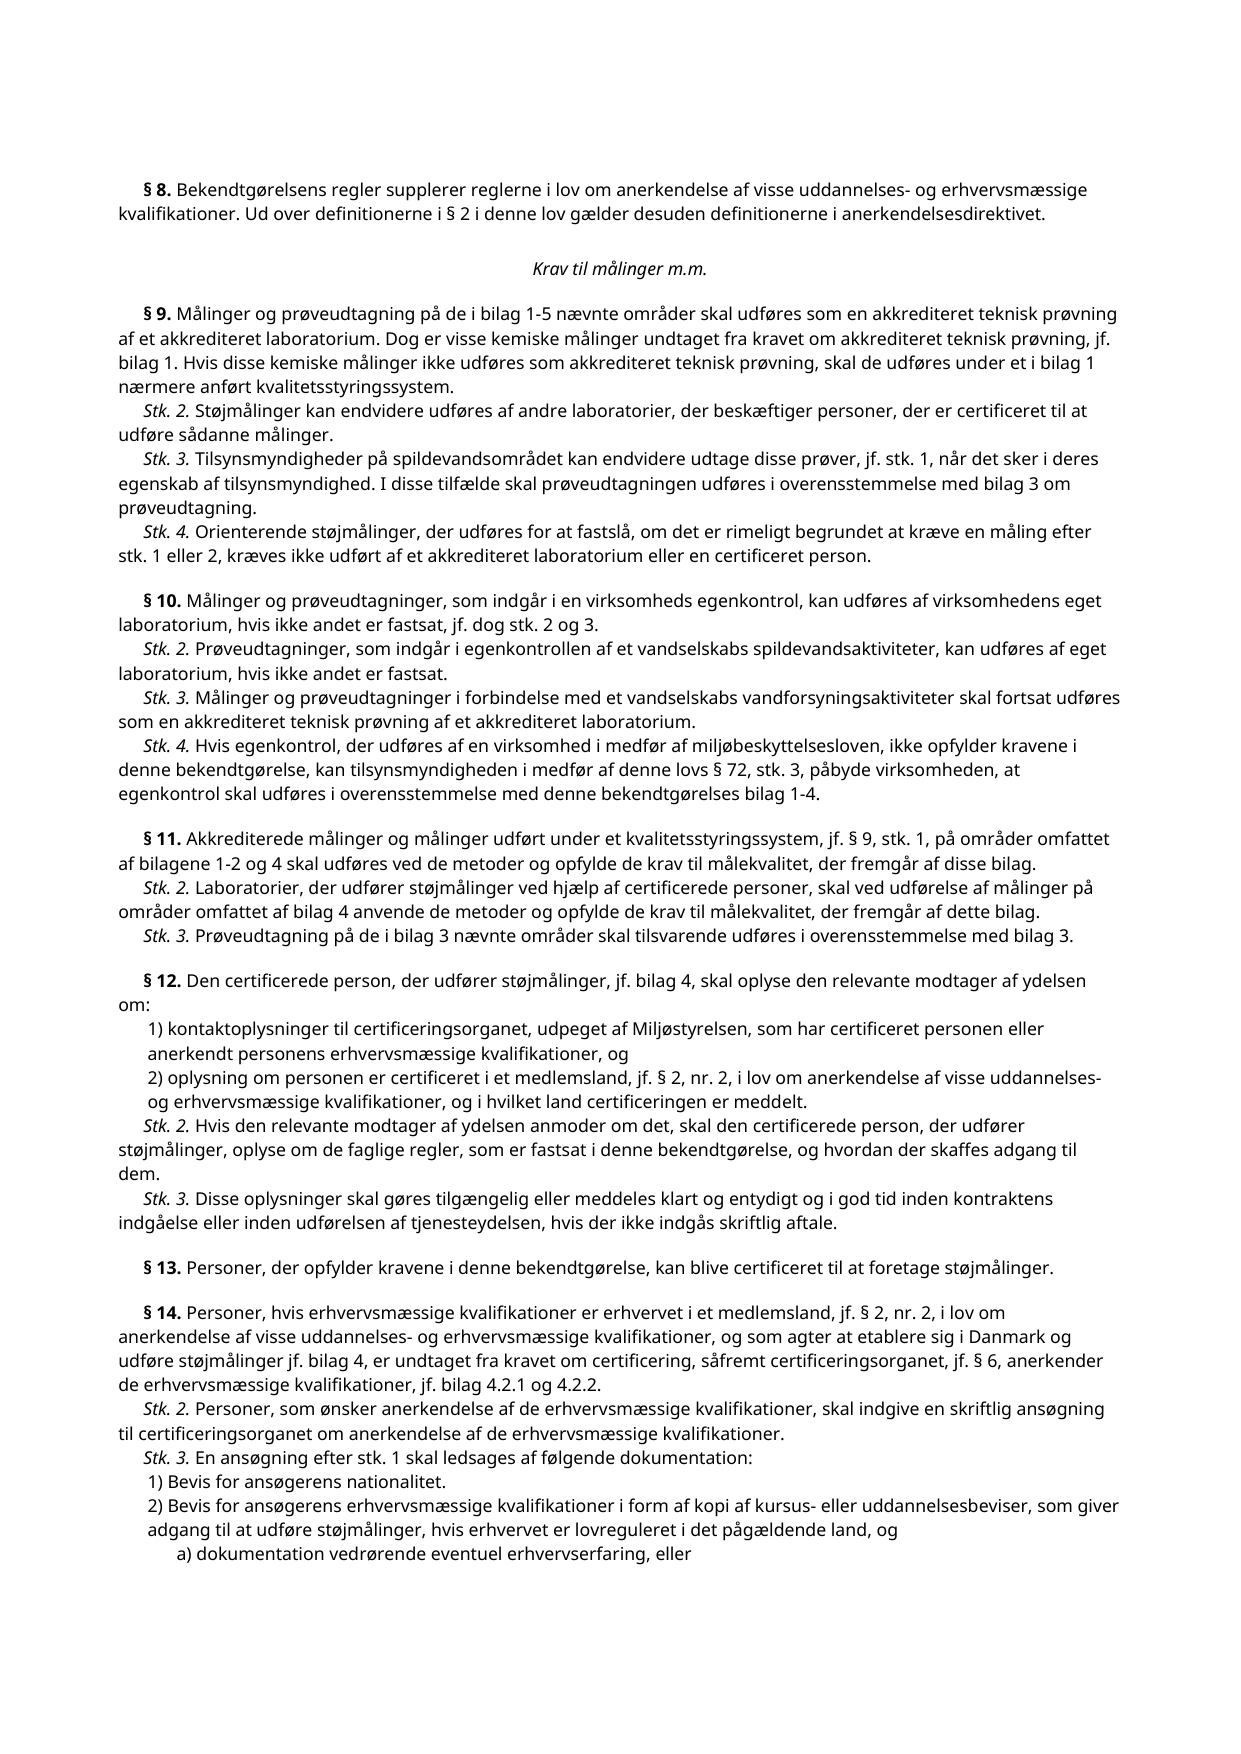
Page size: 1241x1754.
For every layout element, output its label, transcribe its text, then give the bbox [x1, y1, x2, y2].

text § 9. Målinger og prøveudtagning på de i bilag 1-5 nævnte områder skal udføres som en akkrediteret teknisk prøvning af et akkrediteret laboratorium. Dog er visse kemiske målinger undtaget fra kravet om akkrediteret teknisk prøvning, jf. bilag 1. Hvis disse kemiske målinger ikke udføres som akkrediteret teknisk prøvning, skal de udføres under et i bilag 1 nærmere anført kvalitetsstyringssystem. [118, 302, 1122, 398]
text Stk. 4. Hvis egenkontrol, der udføres af en virksomhed i medfør af miljøbeskyttelsesloven, ikke opfylder kravene i denne bekendtgørelse, kan tilsynsmyndigheden i medfør af denne lovs § 72, stk. 3, påbyde virksomheden, at egenkontrol skal udføres i overensstemmelse med denne bekendtgørelses bilag 1-4. [118, 733, 1122, 806]
text Stk. 3. Målinger og prøveudtagninger i forbindelse med et vandselskabs vandforsyningsaktiviteter skal fortsat udføres som en akkrediteret teknisk prøvning af et akkrediteret laboratorium. [118, 685, 1122, 733]
text § 8. Bekendtgørelsens regler supplerer reglerne i lov om anerkendelse af visse uddannelses- og erhvervsmæssige kvalifikationer. Ud over definitionerne i § 2 i denne lov gælder desuden definitionerne i anerkendelsesdirektivet. [118, 177, 1122, 226]
text Stk. 3. En ansøgning efter stk. 1 skal ledsages af følgende dokumentation: [118, 1445, 1122, 1469]
text Stk. 3. Disse oplysninger skal gøres tilgængelig eller meddeles klart og entydigt og i god tid inden kontraktens indgåelse eller inden udførelsen af tjenesteydelsen, hvis der ikke indgås skriftlig aftale. [118, 1186, 1122, 1234]
list 2) oplysning om personen er certificeret i et medlemsland, jf. § 2, nr. 2, i lov om anerkendelse af visse uddannelses- og erhvervsmæssige kvalifikationer, og i hvilket land certificeringen er meddelt. [147, 1065, 1122, 1113]
text § 13. Personer, der opfylder kravene i denne bekendtgørelse, kan blive certificeret til at foretage støjmålinger. [118, 1255, 1122, 1279]
text Stk. 2. Laboratorier, der udfører støjmålinger ved hjælp af certificerede personer, skal ved udførelse af målinger på områder omfattet af bilag 4 anvende de metoder og opfylde de krav til målekvalitet, der fremgår af dette bilag. [118, 875, 1122, 923]
text Stk. 3. Tilsynsmyndigheder på spildevandsområdet kan endvidere udtage disse prøver, jf. stk. 1, når det sker i deres egenskab af tilsynsmyndighed. I disse tilfælde skal prøveudtagningen udføres i overensstemmelse med bilag 3 om prøveudtagning. [118, 447, 1122, 519]
list 1) Bevis for ansøgerens nationalitet. [147, 1469, 1122, 1493]
list 2) Bevis for ansøgerens erhvervsmæssige kvalifikationer i form af kopi af kursus- eller uddannelsesbeviser, som giver adgang til at udføre støjmålinger, hvis erhvervet er lovreguleret i det pågældende land, og [147, 1493, 1122, 1542]
text Stk. 2. Støjmålinger kan endvidere udføres af andre laboratorier, der beskæftiger personer, der er certificeret til at udføre sådanne målinger. [118, 398, 1122, 447]
text Stk. 3. Prøveudtagning på de i bilag 3 nævnte områder skal tilsvarende udføres i overensstemmelse med bilag 3. [118, 923, 1122, 948]
list 1) kontaktoplysninger til certificeringsorganet, udpeget af Miljøstyrelsen, som har certificeret personen eller anerkendt personens erhvervsmæssige kvalifikationer, og [147, 1017, 1122, 1065]
text Stk. 2. Personer, som ønsker anerkendelse af de erhvervsmæssige kvalifikationer, skal indgive en skriftlig ansøgning til certificeringsorganet om anerkendelse af de erhvervsmæssige kvalifikationer. [118, 1397, 1122, 1445]
text § 14. Personer, hvis erhvervsmæssige kvalifikationer er erhvervet i et medlemsland, jf. § 2, nr. 2, i lov om anerkendelse af visse uddannelses- og erhvervsmæssige kvalifikationer, og som agter at etablere sig i Danmark og udføre støjmålinger jf. bilag 4, er undtaget fra kravet om certificering, såfremt certificeringsorganet, jf. § 6, anerkender de erhvervsmæssige kvalifikationer, jf. bilag 4.2.1 og 4.2.2. [118, 1300, 1122, 1397]
text Stk. 4. Orienterende støjmålinger, der udføres for at fastslå, om det er rimeligt begrundet at kræve en måling efter stk. 1 eller 2, kræves ikke udført af et akkrediteret laboratorium eller en certificeret person. [118, 519, 1122, 568]
text § 11. Akkrediterede målinger og målinger udført under et kvalitetsstyringssystem, jf. § 9, stk. 1, på områder omfattet af bilagene 1-2 og 4 skal udføres ved de metoder og opfylde de krav til målekvalitet, der fremgår af disse bilag. [118, 827, 1122, 875]
text Krav til målinger m.m. [118, 257, 1122, 281]
text Stk. 2. Prøveudtagninger, som indgår i egenkontrollen af et vandselskabs spildevandsaktiviteter, kan udføres af eget laboratorium, hvis ikke andet er fastsat. [118, 637, 1122, 685]
list a) dokumentation vedrørende eventuel erhvervserfaring, eller [176, 1542, 1122, 1566]
text § 12. Den certificerede person, der udfører støjmålinger, jf. bilag 4, skal oplyse den relevante modtager af ydelsen om: [118, 968, 1122, 1017]
text Stk. 2. Hvis den relevante modtager af ydelsen anmoder om det, skal den certificerede person, der udfører støjmålinger, oplyse om de faglige regler, som er fastsat i denne bekendtgørelse, og hvordan der skaffes adgang til dem. [118, 1113, 1122, 1186]
text § 10. Målinger og prøveudtagninger, som indgår i en virksomheds egenkontrol, kan udføres af virksomhedens eget laboratorium, hvis ikke andet er fastsat, jf. dog stk. 2 og 3. [118, 588, 1122, 637]
